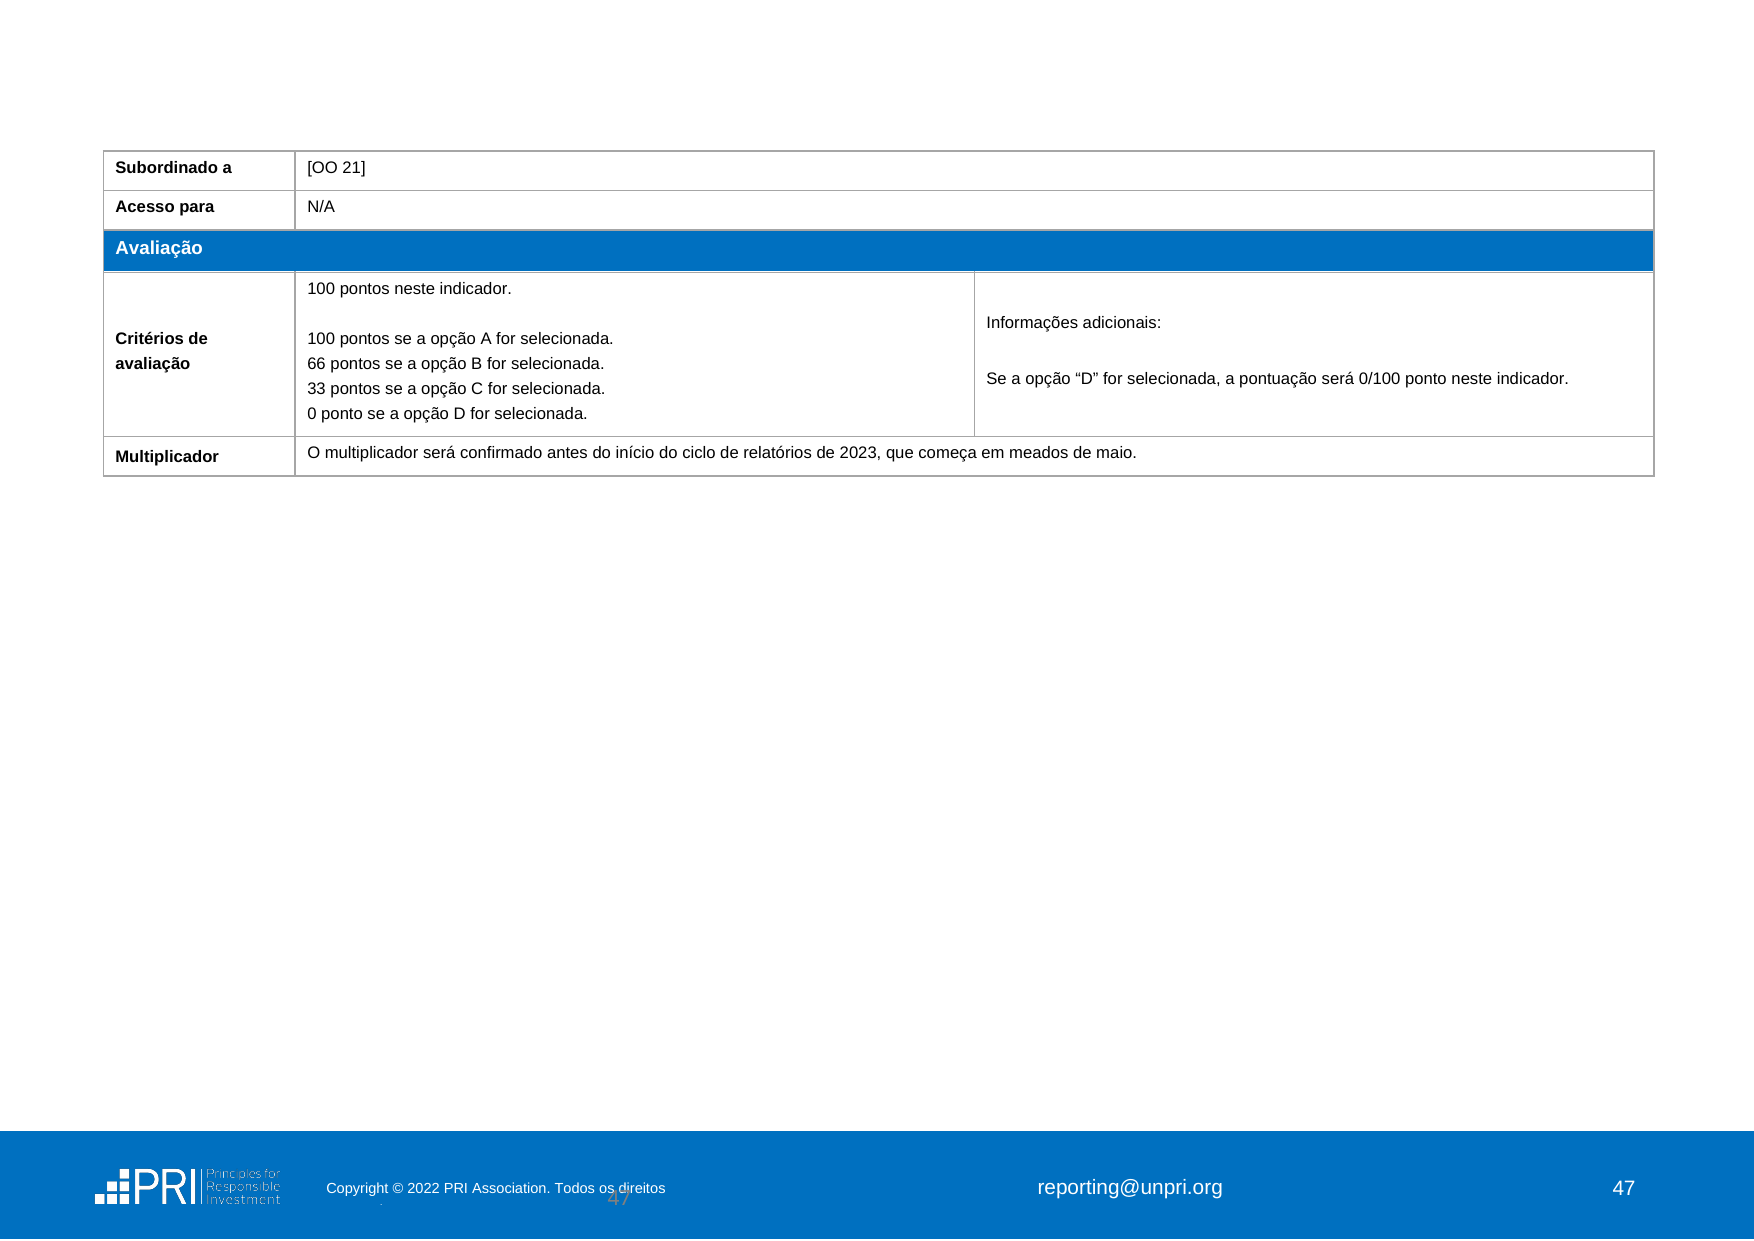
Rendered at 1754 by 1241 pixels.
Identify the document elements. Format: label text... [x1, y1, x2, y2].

picture [92, 1166, 282, 1207]
table_cell Critérios de avaliação [104, 273, 294, 436]
table_cell 100 pontos neste indicador. 100 pontos se a opção A for selecionada. 66 pontos se a opção B for selecionada. 33 pontos se a opção C for selecionada. 0 ponto se a opção D for selecionada. [296, 273, 974, 436]
table_cell O multiplicador será confirmado antes do início do ciclo de relatórios de 2023, que começa em meados de maio. [296, 437, 1653, 475]
table_cell [OO 21] [296, 152, 1653, 190]
table_cell Informações adicionais: Se a opção “D” for selecionada, a pontuação será 0/100 ponto neste indicador. [975, 273, 1653, 436]
table_cell Subordinado a [104, 152, 294, 190]
table_cell N/A [296, 191, 1653, 229]
table_cell Acesso para [104, 191, 294, 229]
table_cell Avaliação [104, 231, 1653, 271]
table_cell Multiplicador [104, 437, 294, 475]
